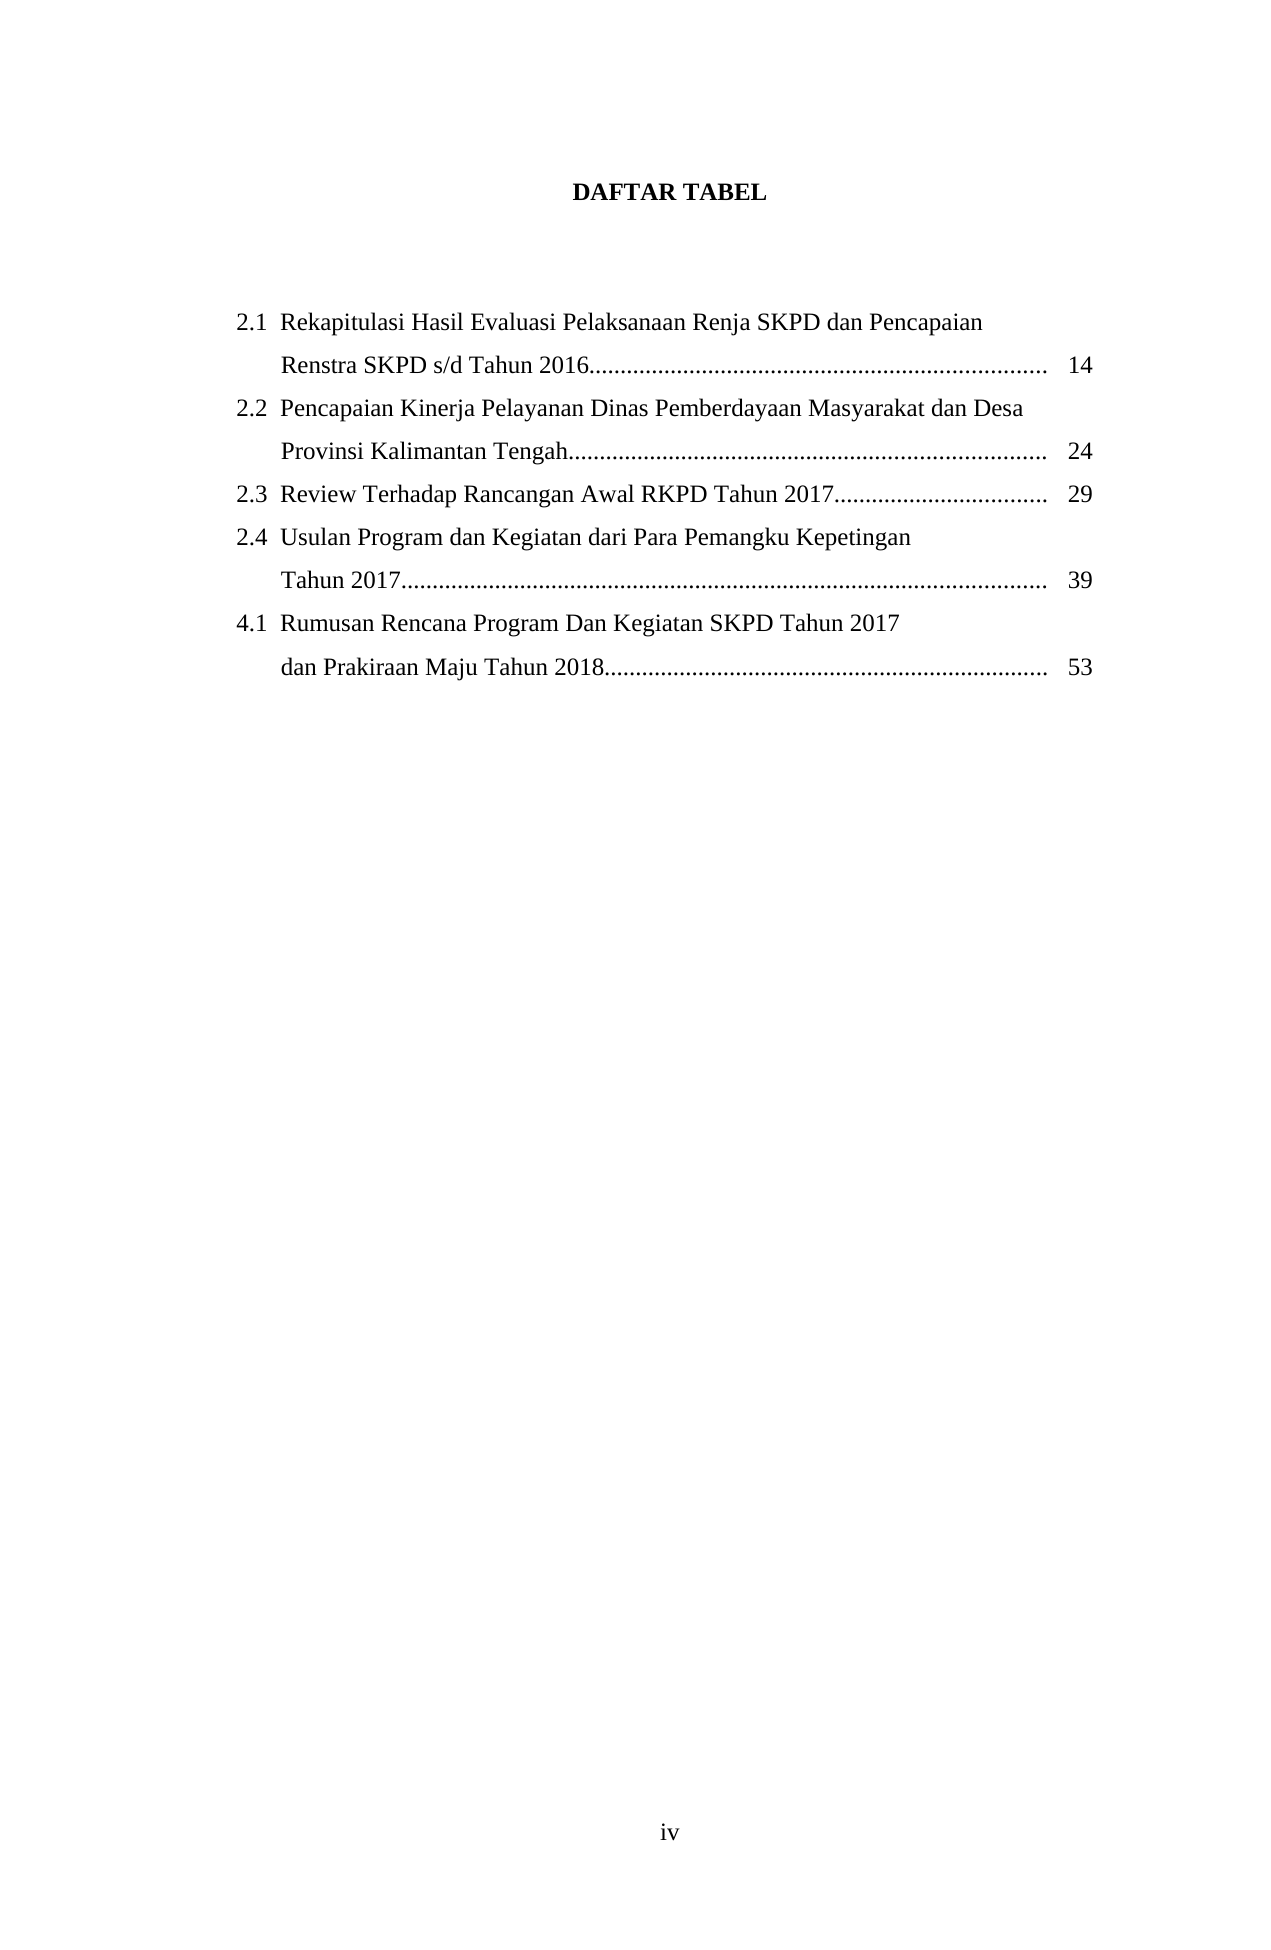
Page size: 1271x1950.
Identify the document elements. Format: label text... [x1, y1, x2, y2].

text 2.4 Usulan Program dan Kegiatan dari Para Pemangku Kepetingan [236, 522, 1103, 551]
text Provinsi Kalimantan Tengah 24 [236, 436, 1103, 465]
text dan Prakiraan Maju Tahun 2018 53 [236, 652, 1103, 680]
text 2.3 Review Terhadap Rancangan Awal RKPD Tahun 2017 29 [236, 479, 1103, 508]
text 4.1 Rumusan Rencana Program Dan Kegiatan SKPD Tahun 2017 [236, 608, 1103, 637]
text Tahun 2017 39 [236, 565, 1103, 594]
text Renstra SKPD s/d Tahun 2016 14 [236, 350, 1103, 378]
text 2.1 Rekapitulasi Hasil Evaluasi Pelaksanaan Renja SKPD dan Pencapaian [236, 307, 1103, 335]
text DAFTAR TABEL [236, 177, 1103, 206]
text 2.2 Pencapaian Kinerja Pelayanan Dinas Pemberdayaan Masyarakat dan Desa [236, 393, 1103, 422]
